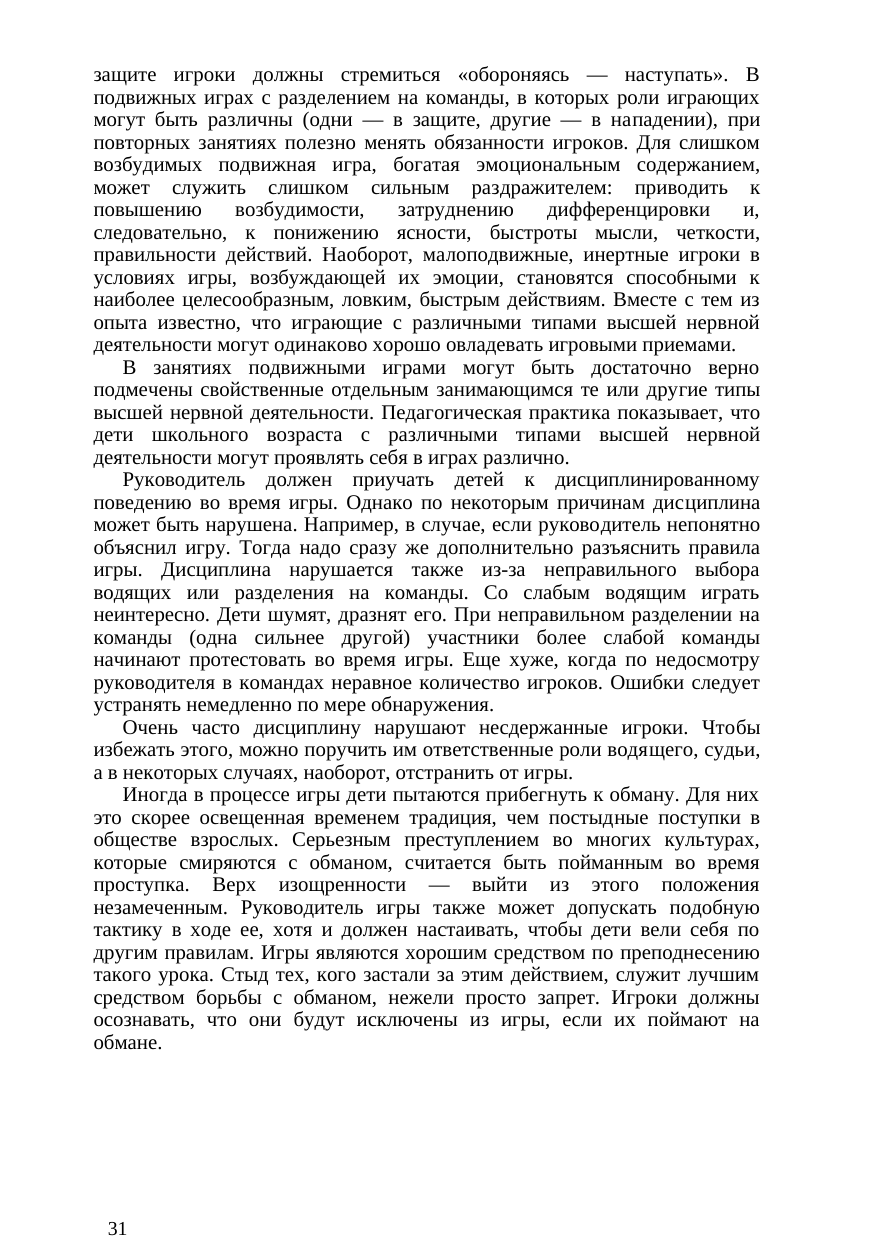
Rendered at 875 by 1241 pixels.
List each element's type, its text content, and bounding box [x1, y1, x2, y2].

text Очень часто дисциплину нарушают несдержанные игроки. Чтобы избежать этого, можно поручить им ответственные роли водящего, судьи, а в некоторых случаях, наоборот, отстранить от игры. [93, 716, 760, 784]
text В занятиях подвижными играми могут быть достаточно верно подмечены свойственные отдельным занимающимся те или другие типы высшей нервной деятельности. Педагогическая практика показывает, что дети школьного возраста с различными типами высшей нервной деятельности могут проявлять себя в играх различно. [93, 356, 760, 469]
text Иногда в процессе игры дети пытаются прибегнуть к обману. Для них это скорее освещенная временем традиция, чем постыдные поступки в обществе взрослых. Серьезным преступлением во многих культурах, которые смиряются с обманом, считается быть пойманным во время проступка. Верх изощренности — выйти из этого положения незамеченным. Руководитель игры также может допускать подобную тактику в ходе ее, хотя и должен настаивать, чтобы дети вели себя по другим правилам. Игры являются хорошим средством по преподнесению такого урока. Стыд тех, кого застали за этим действием, служит лучшим средством борьбы с обманом, нежели просто запрет. Игроки должны осознавать, что они будут исключены из игры, если их поймают на обмане. [93, 784, 760, 1054]
text Руководитель должен приучать детей к дисциплинированному поведению во время игры. Однако по некоторым причинам дисциплина может быть нарушена. Например, в случае, если руководитель непонятно объяснил игру. Тогда надо сразу же дополнительно разъяснить правила игры. Дисциплина нарушается также из-за неправильного выбора водящих или разделения на команды. Со слабым водящим играть неинтересно. Дети шумят, дразнят его. При неправильном разделении на команды (одна сильнее другой) участники более слабой команды начинают протестовать во время игры. Еще хуже, когда по недосмотру руководителя в командах неравное количество игроков. Ошибки следует устранять немедленно по мере обнаружения. [93, 469, 760, 716]
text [93, 64, 760, 356]
